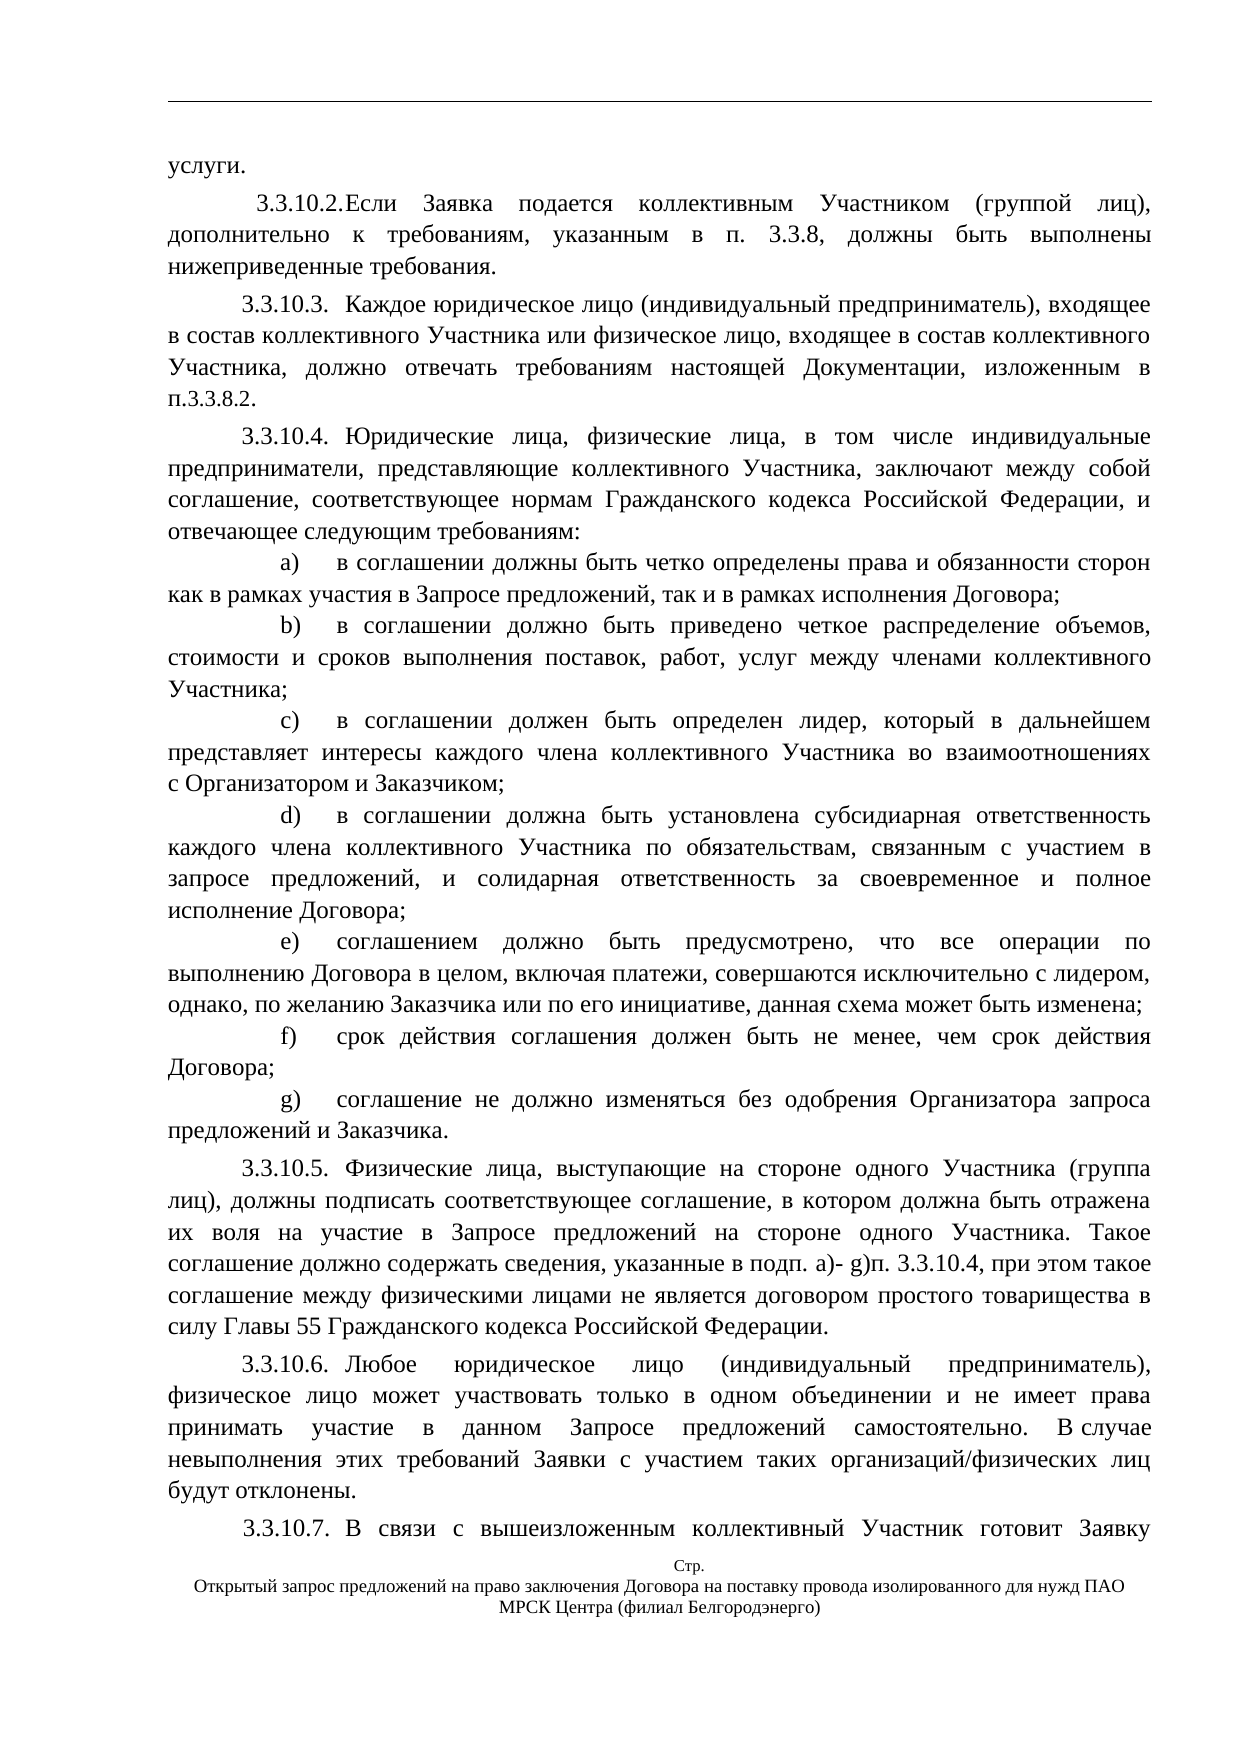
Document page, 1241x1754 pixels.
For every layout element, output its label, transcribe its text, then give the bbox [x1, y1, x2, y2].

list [168, 150, 1152, 179]
list Любое юридическое лицо (индивидуальный предприниматель), физическое лицо может участвовать только в одном объединении и не имеет права принимать участие в данном Запросе предложений самостоятельно. В случае невыполнения этих требований Заявки с участием таких организаций/физических лиц будут отклонены. [168, 1349, 1152, 1504]
list в соглашении должен быть определен лидер, который в дальнейшем представляет интересы каждого члена коллективного Участника во взаимоотношениях с Организатором и Заказчиком; [168, 705, 1152, 797]
list Юридические лица, физические лица, в том числе индивидуальные предприниматели, представляющие коллективного Участника, заключают между собой соглашение, соответствующее нормам Гражданского кодекса Российской Федерации, и отвечающее следующим требованиям: [168, 421, 1152, 545]
list в соглашении должны быть четко определены права и обязанности сторон как в рамках участия в Запросе предложений, так и в рамках исполнения Договора; [168, 547, 1152, 608]
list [168, 1513, 1152, 1542]
list соглашением должно быть предусмотрено, что все операции по выполнению Договора в целом, включая платежи, совершаются исключительно с лидером, однако, по желанию Заказчика или по его инициативе, данная схема может быть изменена; [168, 926, 1152, 1018]
list в соглашении должно быть приведено четкое распределение объемов, стоимости и сроков выполнения поставок, работ, услуг между членами коллективного Участника; [168, 611, 1152, 702]
list соглашение не должно изменяться без одобрения Организатора запроса предложений и Заказчика. [168, 1084, 1152, 1144]
list срок действия соглашения должен быть не менее, чем срок действия Договора; [168, 1021, 1152, 1081]
list в соглашении должна быть установлена субсидиарная ответственность каждого члена коллективного Участника по обязательствам, связанным с участием в запросе предложений, и солидарная ответственность за своевременное и полное исполнение Договора; [168, 800, 1152, 923]
list Каждое юридическое лицо (индивидуальный предприниматель), входящее в состав коллективного Участника или физическое лицо, входящее в состав коллективного Участника, должно отвечать требованиям настоящей Документации, изложенным в п.3.3.8.2. [168, 289, 1152, 412]
